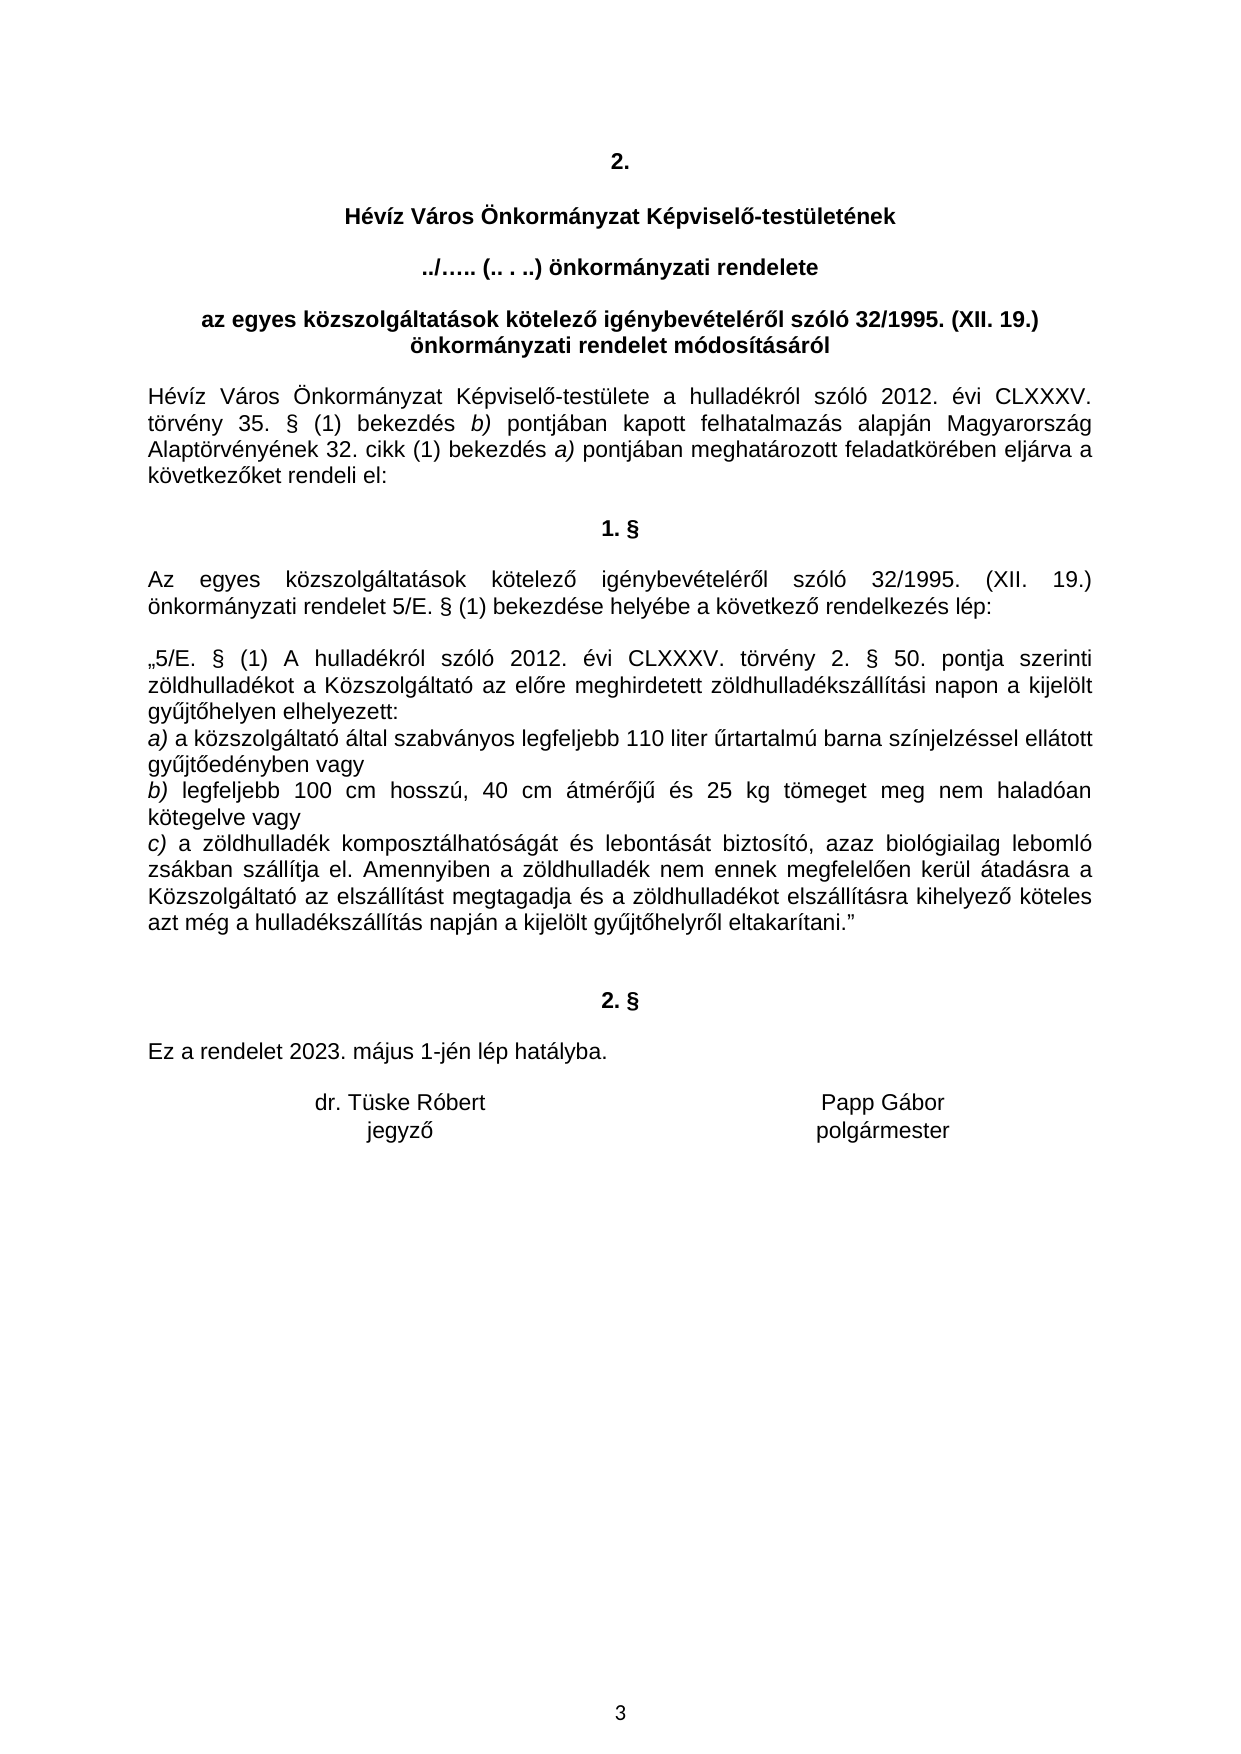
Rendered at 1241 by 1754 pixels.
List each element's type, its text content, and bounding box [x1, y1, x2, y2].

text Hévíz Város Önkormányzat Képviselő-testülete a hulladékról szóló 2012. évi CLXXXV. törvény 35. § (1) bekezdés b) pontjában kapott felhatalmazás alapján Magyarország Alaptörvényének 32. cikk (1) bekezdés a) pontjában meghatározott feladatkörében eljárva a következőket rendeli el: [148, 383, 1093, 489]
text Hévíz Város Önkormányzat Képviselő-testületének [148, 203, 1093, 229]
text c) a zöldhulladék komposztálhatóságát és lebontását biztosító, azaz biológiailag lebomló zsákban szállítja el. Amennyiben a zöldhulladék nem ennek megfelelően kerül átadásra a Közszolgáltató az elszállítást megtagadja és a zöldhulladékot elszállításra kihelyező köteles azt még a hulladékszállítás napján a kijelölt gyűjtőhelyről eltakarítani.” [148, 830, 1093, 935]
table_cell jegyző [148, 1117, 625, 1145]
text ../….. (.. . ..) önkormányzati rendelete [148, 254, 1093, 281]
text Az egyes közszolgáltatások kötelező igénybevételéről szóló 32/1995. (XII. 19.) önkormányzati rendelet 5/E. § (1) bekezdése helyébe a következő rendelkezés lép: [148, 566, 1093, 619]
table_cell polgármester [625, 1117, 1113, 1145]
text 2. [148, 148, 1093, 174]
text b) legfeljebb 100 cm hosszú, 40 cm átmérőjű és 25 kg tömeget meg nem haladóan kötegelve vagy [148, 777, 1093, 830]
text „5/E. § (1) A hulladékról szóló 2012. évi CLXXXV. törvény 2. § 50. pontja szerinti zöldhulladékot a Közszolgáltató az előre meghirdetett zöldhulladékszállítási napon a kijelölt gyűjtőhelyen elhelyezett: [148, 645, 1093, 724]
text 2. § [148, 987, 1093, 1013]
table_header Papp Gábor [625, 1089, 1113, 1117]
table_header dr. Tüske Róbert [148, 1089, 625, 1117]
text a) a közszolgáltató által szabványos legfeljebb 110 liter űrtartalmú barna színjelzéssel ellátott gyűjtőedényben vagy [148, 724, 1093, 777]
text Ez a rendelet 2023. május 1-jén lép hatályba. [148, 1038, 1093, 1064]
text 1. § [148, 515, 1093, 541]
text az egyes közszolgáltatások kötelező igénybevételéről szóló 32/1995. (XII. 19.) önkormányzati rendelet módosításáról [148, 306, 1093, 358]
